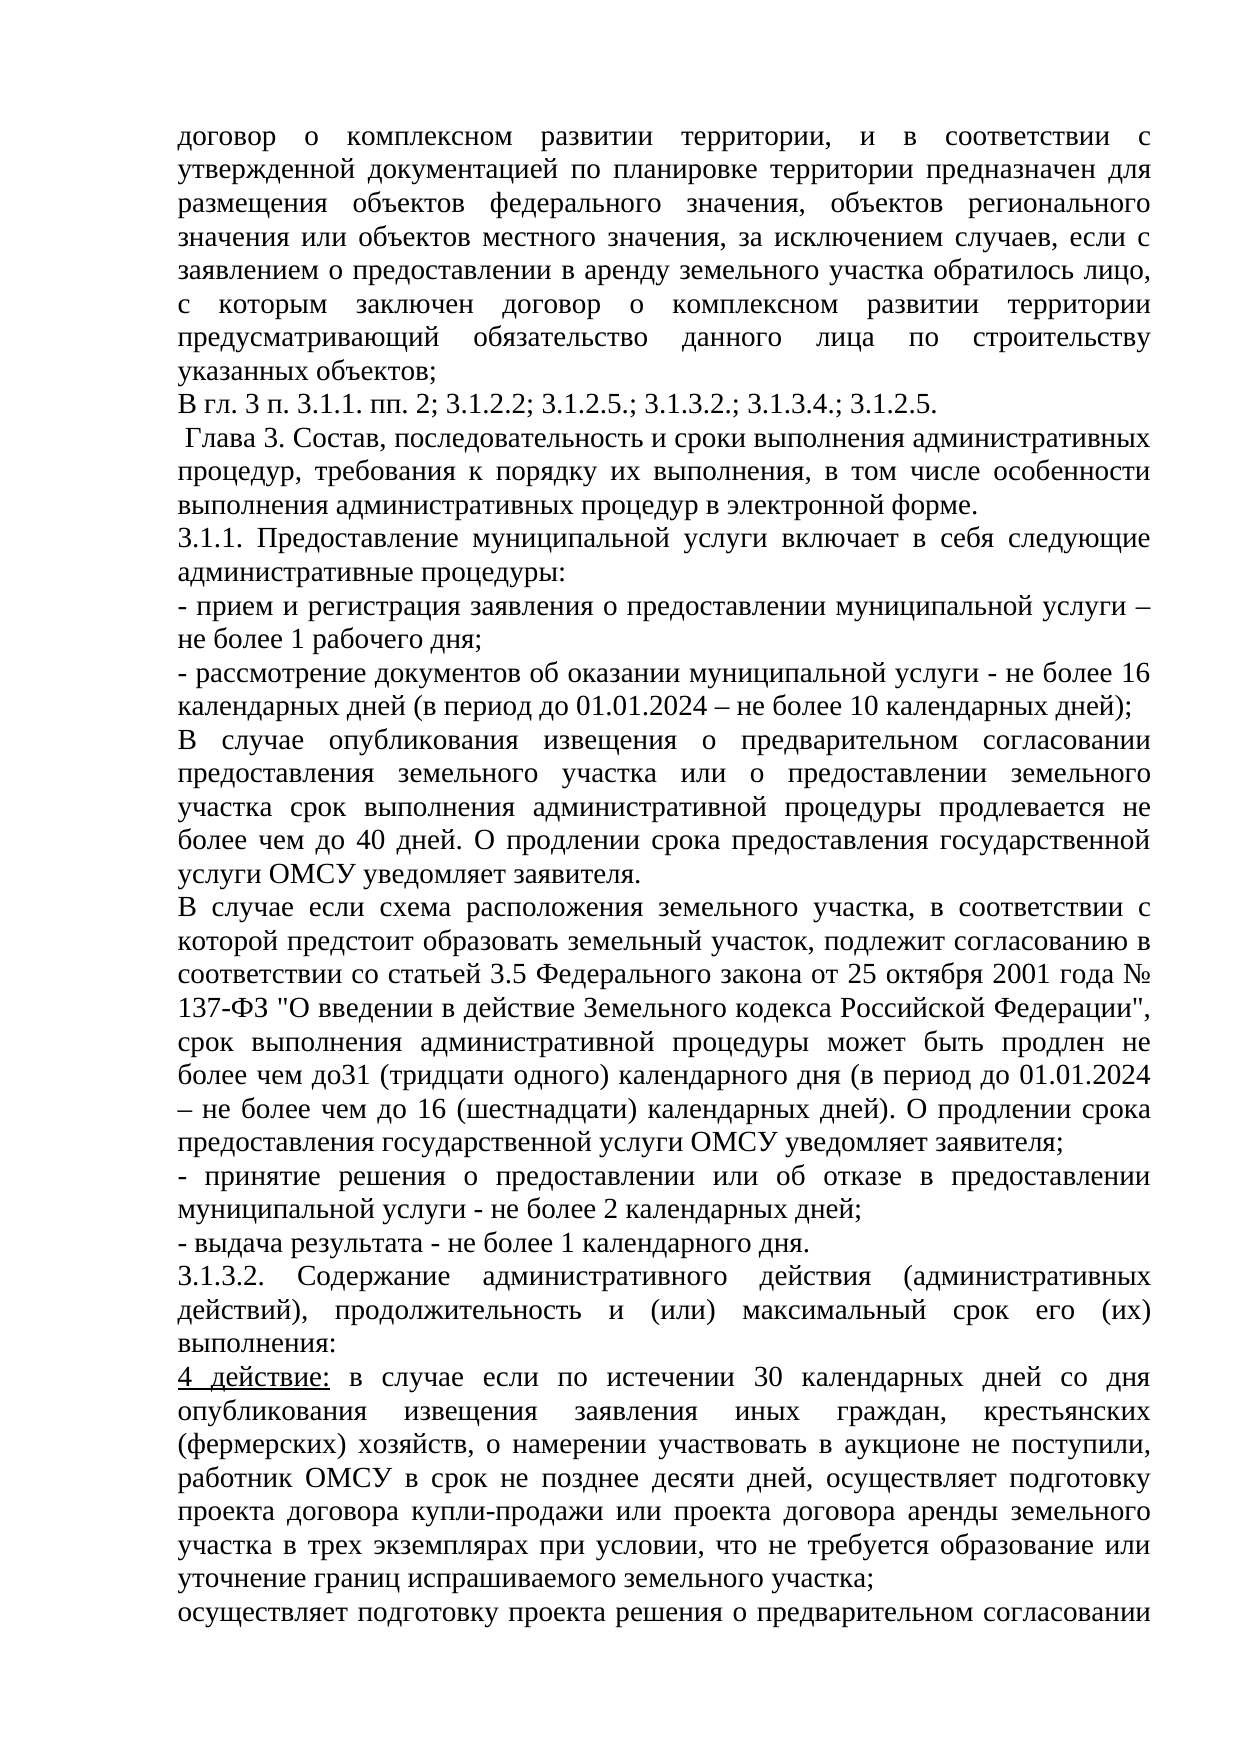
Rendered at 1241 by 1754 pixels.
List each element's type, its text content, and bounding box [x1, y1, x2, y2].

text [177, 118, 1152, 386]
text - выдача результата - не более 1 календарного дня. [177, 1225, 1152, 1258]
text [177, 1594, 1152, 1627]
text - прием и регистрация заявления о предоставлении муниципальной услуги – не более 1 рабочего дня; [177, 588, 1152, 655]
text 3.1.3.2. Содержание административного действия (административных действий), продолжительность и (или) максимальный срок его (их) выполнения: [177, 1258, 1152, 1359]
text - принятие решения о предоставлении или об отказе в предоставлении муниципальной услуги - не более 2 календарных дней; [177, 1158, 1152, 1225]
text В гл. 3 п. 3.1.1. пп. 2; 3.1.2.2; 3.1.2.5.; 3.1.3.2.; 3.1.3.4.; 3.1.2.5. [177, 386, 1152, 420]
text 3.1.1. Предоставление муниципальной услуги включает в себя следующие административные процедуры: [177, 521, 1152, 588]
text - рассмотрение документов об оказании муниципальной услуги - не более 16 календарных дней (в период до 01.01.2024 – не более 10 календарных дней); [177, 655, 1152, 722]
text Глава 3. Состав, последовательность и сроки выполнения административных процедур, требования к порядку их выполнения, в том числе особенности выполнения административных процедур в электронной форме. [177, 420, 1152, 521]
text 4 действие: в случае если по истечении 30 календарных дней со дня опубликования извещения заявления иных граждан, крестьянских (фермерских) хозяйств, о намерении участвовать в аукционе не поступили, работник ОМСУ в срок не позднее десяти дней, осуществляет подготовку проекта договора купли-продажи или проекта договора аренды земельного участка в трех экземплярах при условии, что не требуется образование или уточнение границ испрашиваемого земельного участка; [177, 1359, 1152, 1594]
text В случае опубликования извещения о предварительном согласовании предоставления земельного участка или о предоставлении земельного участка срок выполнения административной процедуры продлевается не более чем до 40 дней. О продлении срока предоставления государственной услуги ОМСУ уведомляет заявителя. [177, 722, 1152, 889]
text В случае если схема расположения земельного участка, в соответствии с которой предстоит образовать земельный участок, подлежит согласованию в соответствии со статьей 3.5 Федерального закона от 25 октября 2001 года № 137-ФЗ "О введении в действие Земельного кодекса Российской Федерации", срок выполнения административной процедуры может быть продлен не более чем до31 (тридцати одного) календарного дня (в период до 01.01.2024 – не более чем до 16 (шестнадцати) календарных дней). О продлении срока предоставления государственной услуги ОМСУ уведомляет заявителя; [177, 889, 1152, 1158]
